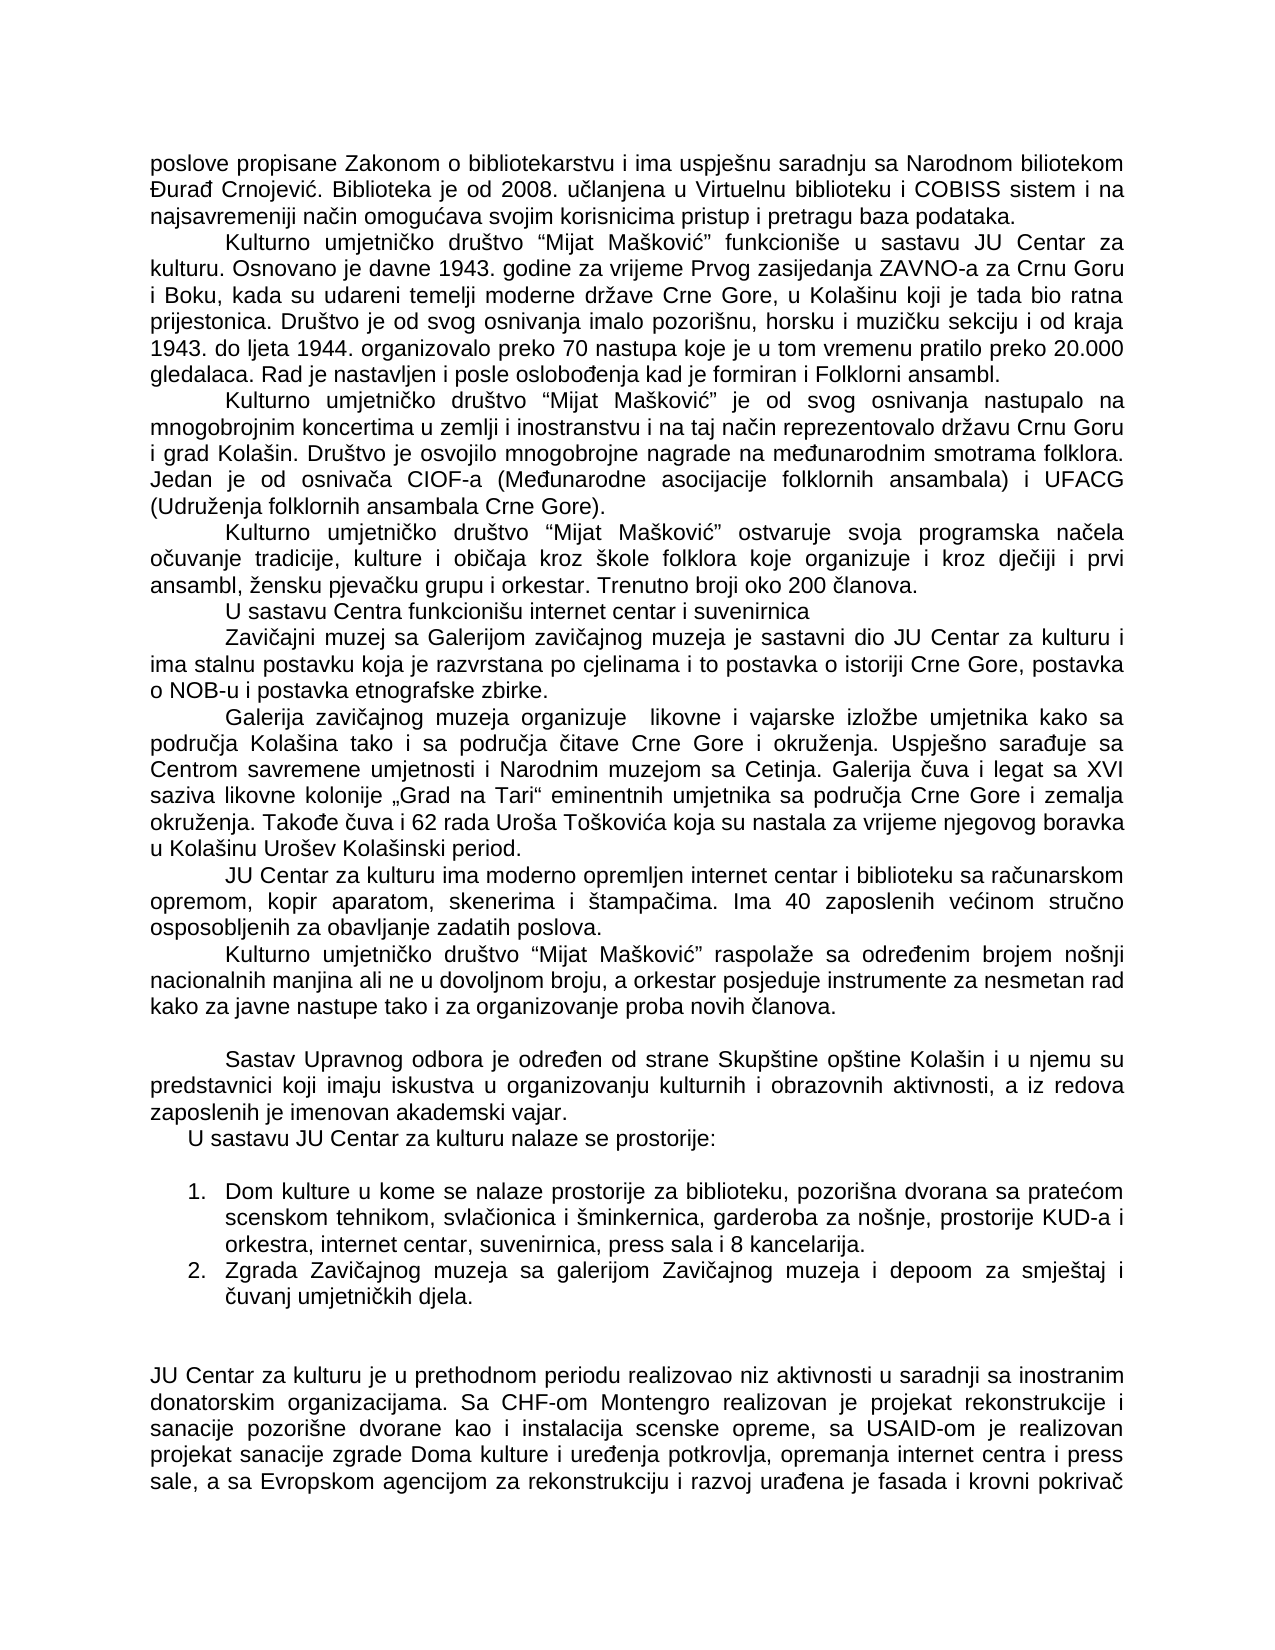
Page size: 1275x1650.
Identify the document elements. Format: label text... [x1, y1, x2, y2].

text Galerija zavičajnog muzeja organizuje likovne i vajarske izložbe umjetnika kako sa područja Kolašina tako i sa područja čitave Crne Gore i okruženja. Uspješno sarađuje sa Centrom savremene umjetnosti i Narodnim muzejom sa Cetinja. Galerija čuva i legat sa XVI saziva likovne kolonije „Grad na Tari“ eminentnih umjetnika sa područja Crne Gore i zemalja okruženja. Takođe čuva i 62 rada Uroša Toškovića koja su nastala za vrijeme njegovog boravka u Kolašinu Urošev Kolašinski period. [150, 703, 1125, 862]
text Kulturno umjetničko društvo “Mijat Mašković” raspolaže sa određenim brojem nošnji nacionalnih manjina ali ne u dovoljnom broju, a orkestar posjeduje instrumente za nesmetan rad kako za javne nastupe tako i za organizovanje proba novih članova. [150, 941, 1125, 1020]
text Sastav Upravnog odbora je određen od strane Skupštine opštine Kolašin i u njemu su predstavnici koji imaju iskustva u organizovanju kulturnih i obrazovnih aktivnosti, a iz redova zaposlenih je imenovan akademski vajar. [150, 1046, 1125, 1125]
text Zavičajni muzej sa Galerijom zavičajnog muzeja je sastavni dio JU Centar za kulturu i ima stalnu postavku koja je razvrstana po cjelinama i to postavka o istoriji Crne Gore, postavka o NOB-u i postavka etnografske zbirke. [150, 624, 1125, 703]
text JU Centar za kulturu ima moderno opremljen internet centar i biblioteku sa računarskom opremom, kopir aparatom, skenerima i štampačima. Ima 40 zaposlenih većinom stručno osposobljenih za obavljanje zadatih poslova. [150, 862, 1125, 941]
text U sastavu JU Centar za kulturu nalaze se prostorije: [150, 1125, 1125, 1151]
text Kulturno umjetničko društvo “Mijat Mašković” funkcioniše u sastavu JU Centar za kulturu. Osnovano je davne 1943. godine za vrijeme Prvog zasijedanja ZAVNO-a za Crnu Goru i Boku, kada su udareni temelji moderne države Crne Gore, u Kolašinu koji je tada bio ratna prijestonica. Društvo je od svog osnivanja imalo pozorišnu, horsku i muzičku sekciju i od kraja 1943. do ljeta 1944. organizovalo preko 70 nastupa koje je u tom vremenu pratilo preko 20.000 gledalaca. Rad je nastavljen i posle oslobođenja kad je formiran i Folklorni ansambl. [150, 229, 1125, 387]
list Dom kulture u kome se nalaze prostorije za biblioteku, pozorišna dvorana sa pratećom scenskom tehnikom, svlačionica i šminkernica, garderoba za nošnje, prostorije KUD-a i orkestra, internet centar, suvenirnica, press sala i 8 kancelarija. [187, 1178, 1125, 1257]
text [150, 1362, 1125, 1494]
text Kulturno umjetničko društvo “Mijat Mašković” ostvaruje svoja programska načela očuvanje tradicije, kulture i običaja kroz škole folklora koje organizuje i kroz dječiji i prvi ansambl, žensku pjevačku grupu i orkestar. Trenutno broji oko 200 članova. [150, 519, 1125, 598]
text Kulturno umjetničko društvo “Mijat Mašković” je od svog osnivanja nastupalo na mnogobrojnim koncertima u zemlji i inostranstvu i na taj način reprezentovalo državu Crnu Goru i grad Kolašin. Društvo je osvojilo mnogobrojne nagrade na međunarodnim smotrama folklora. Jedan je od osnivača CIOF-a (Međunarodne asocijacije folklornih ansambala) i UFACG (Udruženja folklornih ansambala Crne Gore). [150, 387, 1125, 519]
list Zgrada Zavičajnog muzeja sa galerijom Zavičajnog muzeja i depoom za smještaj i čuvanj umjetničkih djela. [187, 1257, 1125, 1309]
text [150, 150, 1125, 229]
text U sastavu Centra funkcionišu internet centar i suvenirnica [150, 598, 1125, 624]
